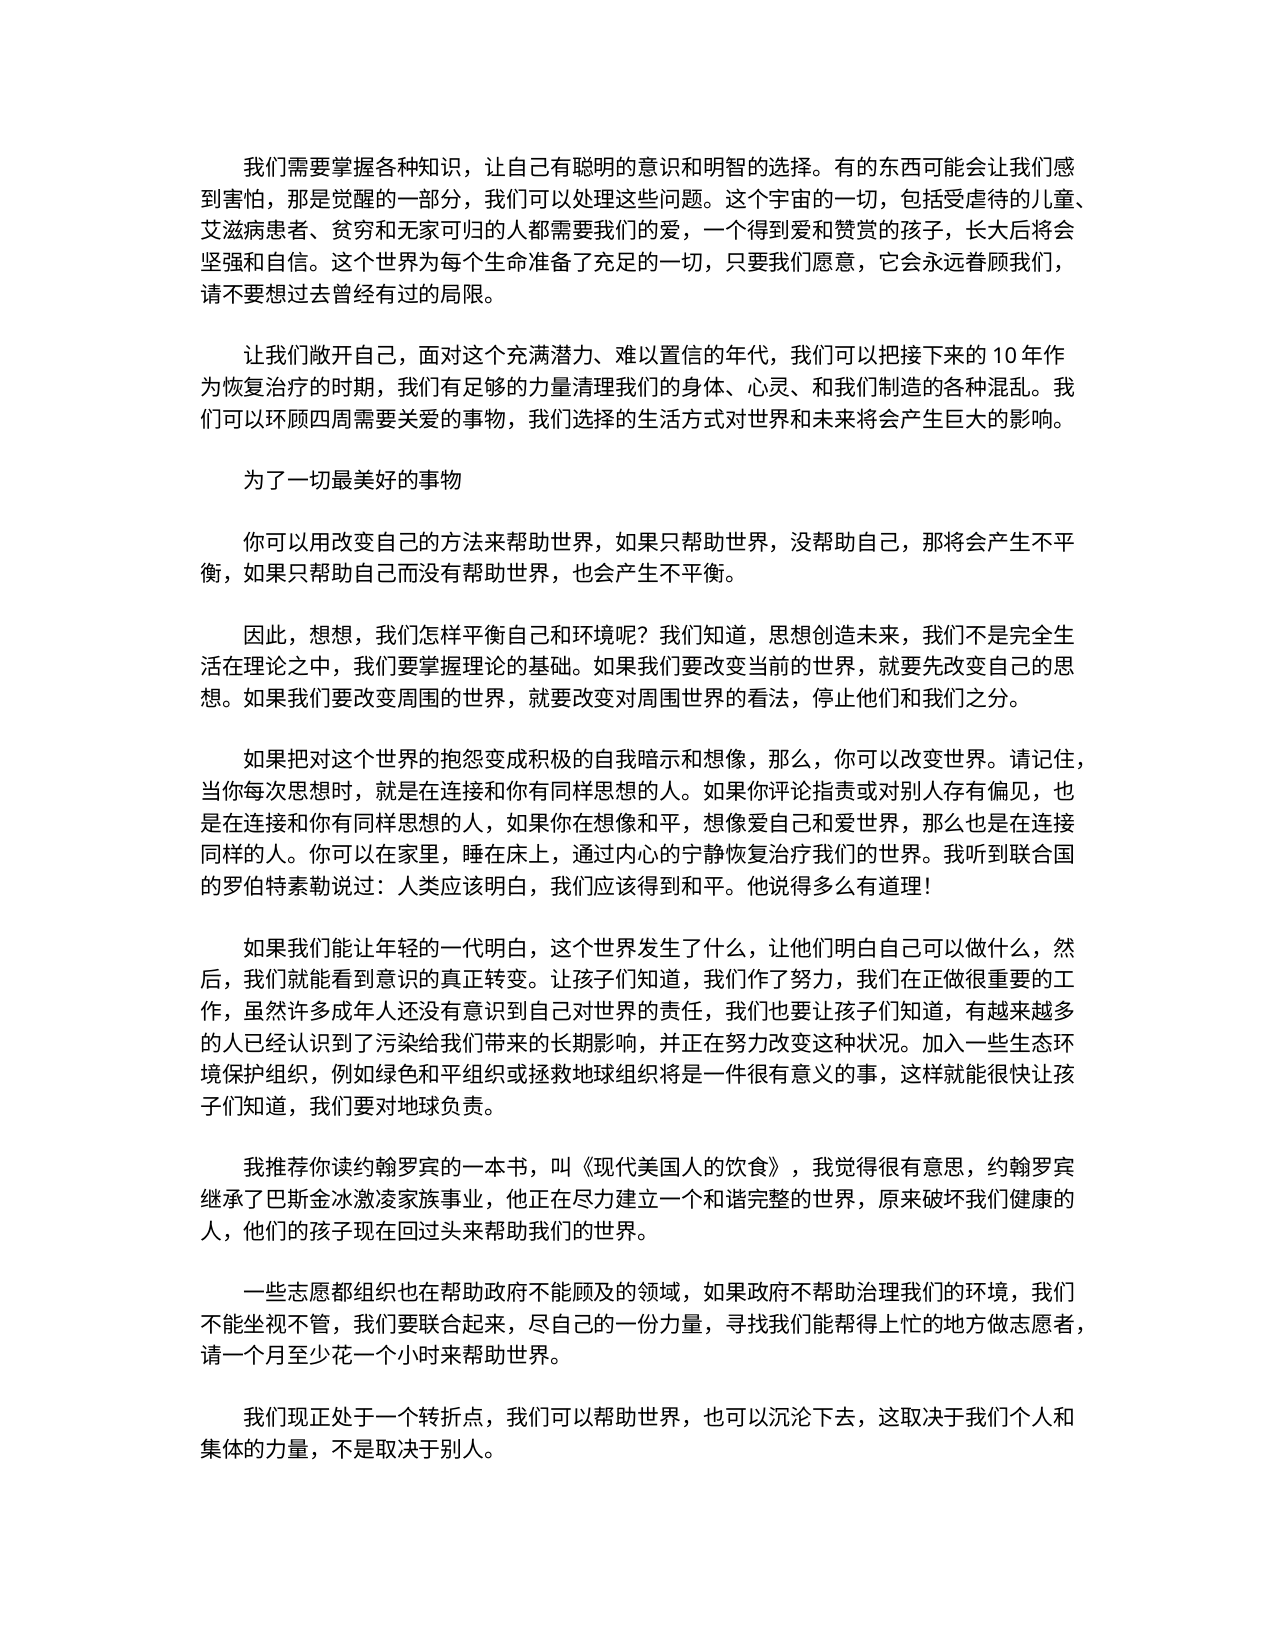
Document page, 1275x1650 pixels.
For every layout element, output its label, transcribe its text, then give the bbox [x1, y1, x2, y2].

text 你可以用改变自己的方法来帮助世界，如果只帮助世界，没帮助自己，那将会产生不平衡，如果只帮助自己而没有帮助世界，也会产生不平衡。 [200, 524, 1075, 588]
text 因此，想想，我们怎样平衡自己和环境呢？我们知道，思想创造未来，我们不是完全生活在理论之中，我们要掌握理论的基础。如果我们要改变当前的世界，就要先改变自己的思想。如果我们要改变周围的世界，就要改变对周围世界的看法，停止他们和我们之分。 [200, 618, 1075, 713]
text 让我们敞开自己，面对这个充满潜力、难以置信的年代，我们可以把接下来的10年作为恢复治疗的时期，我们有足够的力量清理我们的身体、心灵、和我们制造的各种混乱。我们可以环顾四周需要关爱的事物，我们选择的生活方式对世界和未来将会产生巨大的影响。 [200, 338, 1075, 433]
text 我们现正处于一个转折点，我们可以帮助世界，也可以沉沦下去，这取决于我们个人和集体的力量，不是取决于别人。 [200, 1400, 1075, 1463]
text 一些志愿都组织也在帮助政府不能顾及的领域，如果政府不帮助治理我们的环境，我们不能坐视不管，我们要联合起来，尽自己的一份力量，寻找我们能帮得上忙的地方做志愿者，请一个月至少花一个小时来帮助世界。 [200, 1275, 1075, 1370]
text 我推荐你读约翰罗宾的一本书，叫《现代美国人的饮食》，我觉得很有意思，约翰罗宾继承了巴斯金冰激凌家族事业，他正在尽力建立一个和谐完整的世界，原来破坏我们健康的人，他们的孩子现在回过头来帮助我们的世界。 [200, 1150, 1075, 1245]
text 为了一切最美好的事物 [200, 463, 1075, 495]
text 我们需要掌握各种知识，让自己有聪明的意识和明智的选择。有的东西可能会让我们感到害怕，那是觉醒的一部分，我们可以处理这些问题。这个宇宙的一切，包括受虐待的儿童、艾滋病患者、贫穷和无家可归的人都需要我们的爱，一个得到爱和赞赏的孩子，长大后将会坚强和自信。这个世界为每个生命准备了充足的一切，只要我们愿意，它会永远眷顾我们，请不要想过去曾经有过的局限。 [200, 150, 1075, 308]
text 如果我们能让年轻的一代明白，这个世界发生了什么，让他们明白自己可以做什么，然后，我们就能看到意识的真正转变。让孩子们知道，我们作了努力，我们在正做很重要的工作，虽然许多成年人还没有意识到自己对世界的责任，我们也要让孩子们知道，有越来越多的人已经认识到了污染给我们带来的长期影响，并正在努力改变这种状况。加入一些生态环境保护组织，例如绿色和平组织或拯救地球组织将是一件很有意义的事，这样就能很快让孩子们知道，我们要对地球负责。 [200, 931, 1075, 1121]
text 如果把对这个世界的抱怨变成积极的自我暗示和想像，那么，你可以改变世界。请记住，当你每次思想时，就是在连接和你有同样思想的人。如果你评论指责或对别人存有偏见，也是在连接和你有同样思想的人，如果你在想像和平，想像爱自己和爱世界，那么也是在连接同样的人。你可以在家里，睡在床上，通过内心的宁静恢复治疗我们的世界。我听到联合国的罗伯特素勒说过：人类应该明白，我们应该得到和平。他说得多么有道理！ [200, 742, 1075, 901]
